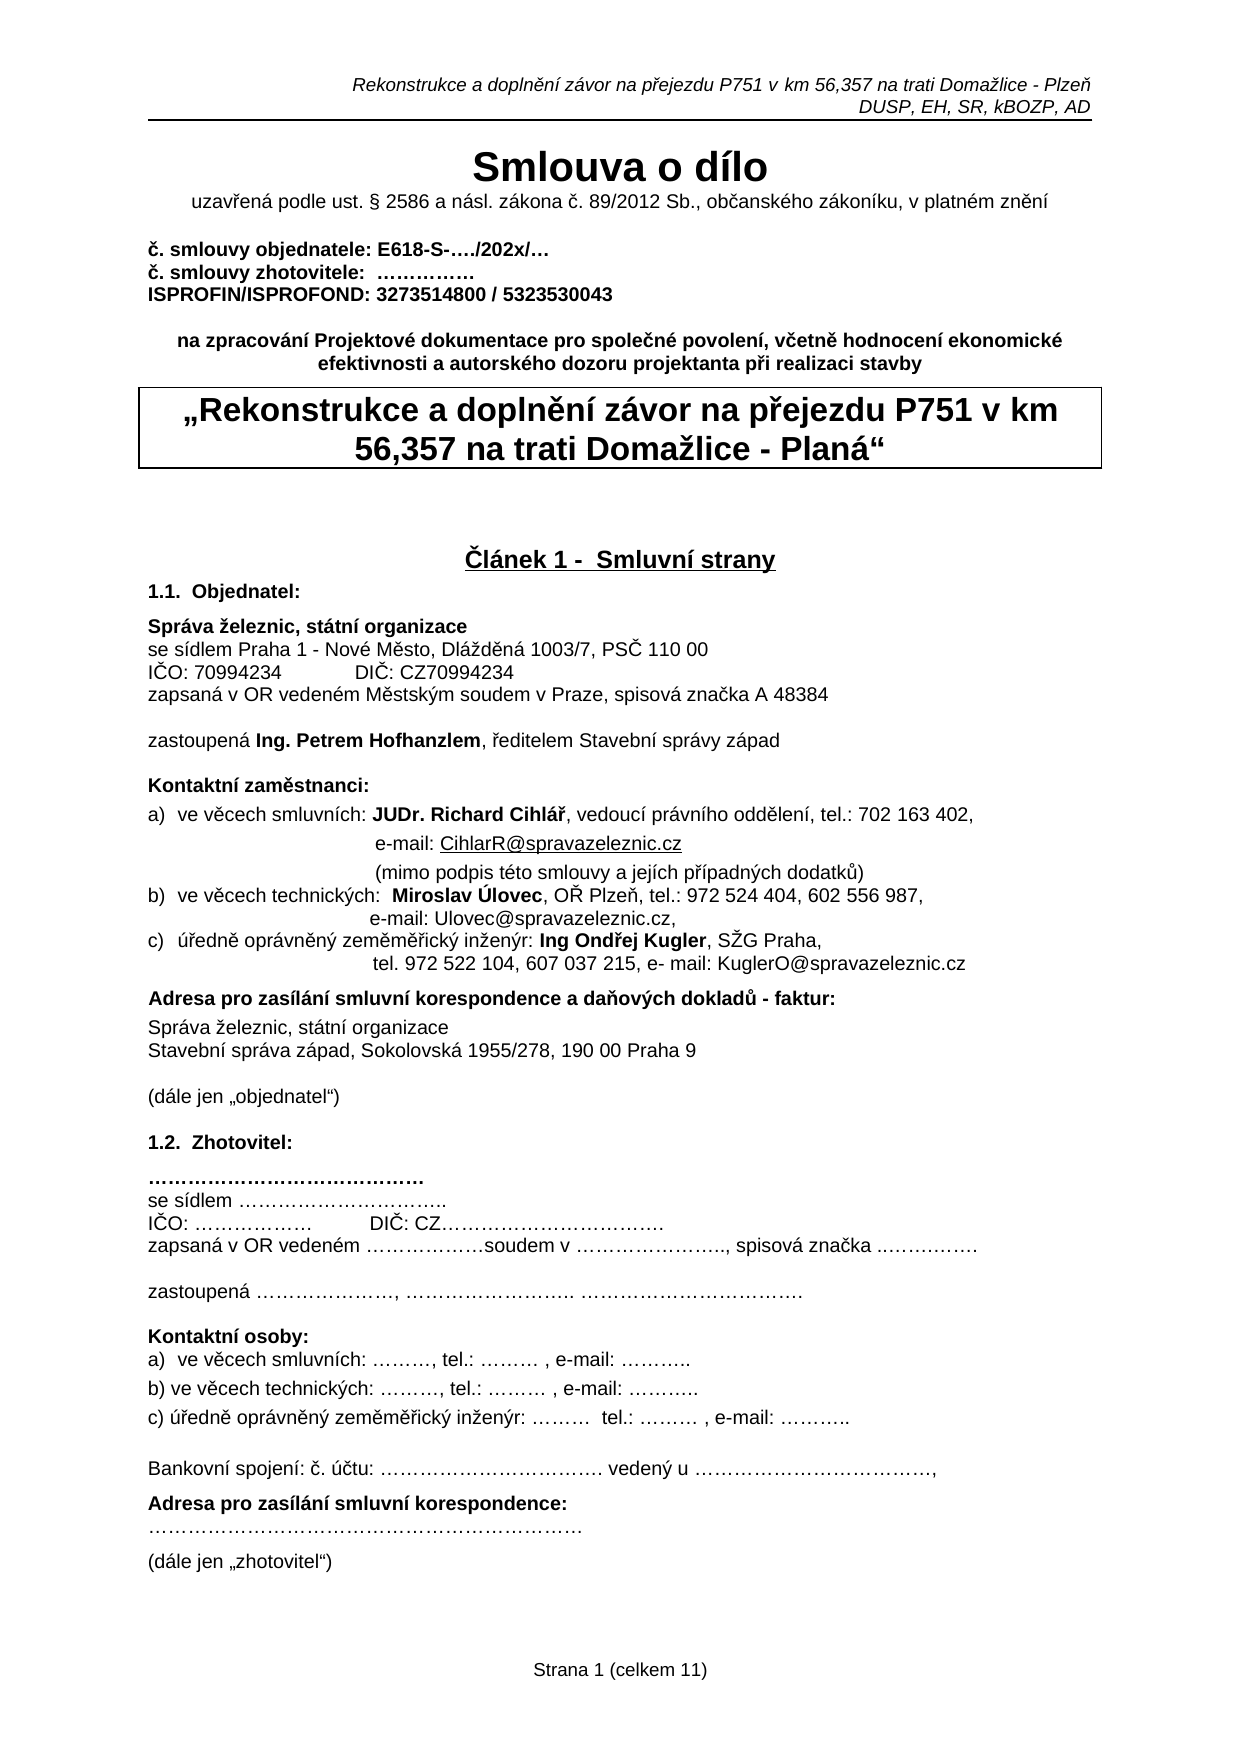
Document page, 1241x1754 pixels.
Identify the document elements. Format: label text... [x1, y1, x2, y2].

list ve věcech smluvních: JUDr. Richard Cihlář, vedoucí právního oddělení, tel.: 702 163 402, [148, 803, 1092, 826]
title č. smlouvy zhotovitele: …………… [148, 261, 1092, 283]
text (dále jen „zhotovitel“) [148, 1550, 1092, 1573]
text (mimo podpis této smlouvy a jejích případných dodatků) [369, 861, 1092, 884]
title na zpracování Projektové dokumentace pro společné povolení, včetně hodnocení ekonomické efektivnosti a autorského dozoru projektanta při realizaci stavby [148, 329, 1092, 374]
text b) ve věcech technických: ………, tel.: ……… , e-mail: ……….. [148, 1377, 1092, 1399]
text 1.1. Objednatel: [148, 580, 1092, 603]
text zapsaná v OR vedeném ………………soudem v ………………….., spisová značka ..…….……. [148, 1234, 1092, 1257]
text zastoupená Ing. Petrem Hofhanzlem, ředitelem Stavební správy západ [148, 729, 1092, 751]
text Správa železnic, státní organizace [148, 615, 1092, 638]
text e-mail: Ulovec@spravazeleznic.cz, [369, 906, 1092, 929]
text 1.2. Zhotovitel: [148, 1131, 1092, 1153]
text Kontaktní zaměstnanci: [148, 774, 1092, 797]
text c) úředně oprávněný zeměměřický inženýr: ……… tel.: ……… , e-mail: ……….. [148, 1406, 1092, 1428]
text …………………………………… [148, 1166, 1092, 1189]
text zastoupená …………………, …………………….. ……………………………. [148, 1279, 1092, 1302]
text Bankovní spojení: č. účtu: ……………………………. vedený u ………………………………, [148, 1457, 1092, 1480]
text Kontaktní osoby: [148, 1325, 1092, 1348]
list ve věcech technických: Miroslav Úlovec, OŘ Plzeň, tel.: 972 524 404, 602 556 987, [148, 884, 1092, 906]
text Správa železnic, státní organizace [148, 1016, 1092, 1039]
title Smlouva o dílo [148, 142, 1092, 190]
title ISPROFIN/ISPROFOND: 3273514800 / 5323530043 [148, 283, 1092, 306]
text se sídlem ………………………….. [148, 1189, 1092, 1211]
text zapsaná v OR vedeném Městským soudem v Praze, spisová značka A 48384 [148, 683, 1092, 706]
subtitle „Rekonstrukce a doplnění závor na přejezdu P751 v km 56,357 na trati Domažlice - Planá“ [140, 388, 1101, 467]
text se sídlem Praha 1 - Nové Město, Dlážděná 1003/7, PSČ 110 00 [148, 638, 1092, 661]
subtitle Článek 1 - Smluvní strany [148, 545, 1092, 574]
list ve věcech smluvních: ………, tel.: ……… , e-mail: ……….. [148, 1348, 1092, 1370]
text tel. 972 522 104, 607 037 215, e- mail: KuglerO@spravazeleznic.cz [373, 952, 1092, 974]
text Adresa pro zasílání smluvní korespondence a daňových dokladů - faktur: [148, 987, 1092, 1010]
title č. smlouvy objednatele: E618-S-…./202x/… [148, 238, 1092, 261]
text IČO: 70994234 DIČ: CZ70994234 [148, 661, 1092, 683]
text Stavební správa západ, Sokolovská 1955/278, 190 00 Praha 9 [148, 1039, 1092, 1061]
text (dále jen „objednatel“) [148, 1085, 1092, 1108]
text ………………………………………………………… [148, 1515, 1092, 1538]
text IČO: ……………… DIČ: CZ……………………………. [148, 1211, 1092, 1234]
list úředně oprávněný zeměměřický inženýr: Ing Ondřej Kugler, SŽG Praha, [148, 929, 1092, 952]
text e-mail: CihlarR@spravazeleznic.cz [369, 832, 1092, 855]
text Adresa pro zasílání smluvní korespondence: [148, 1492, 1092, 1515]
text uzavřená podle ust. § 2586 a násl. zákona č. 89/2012 Sb., občanského zákoníku, v platném znění [148, 190, 1092, 213]
